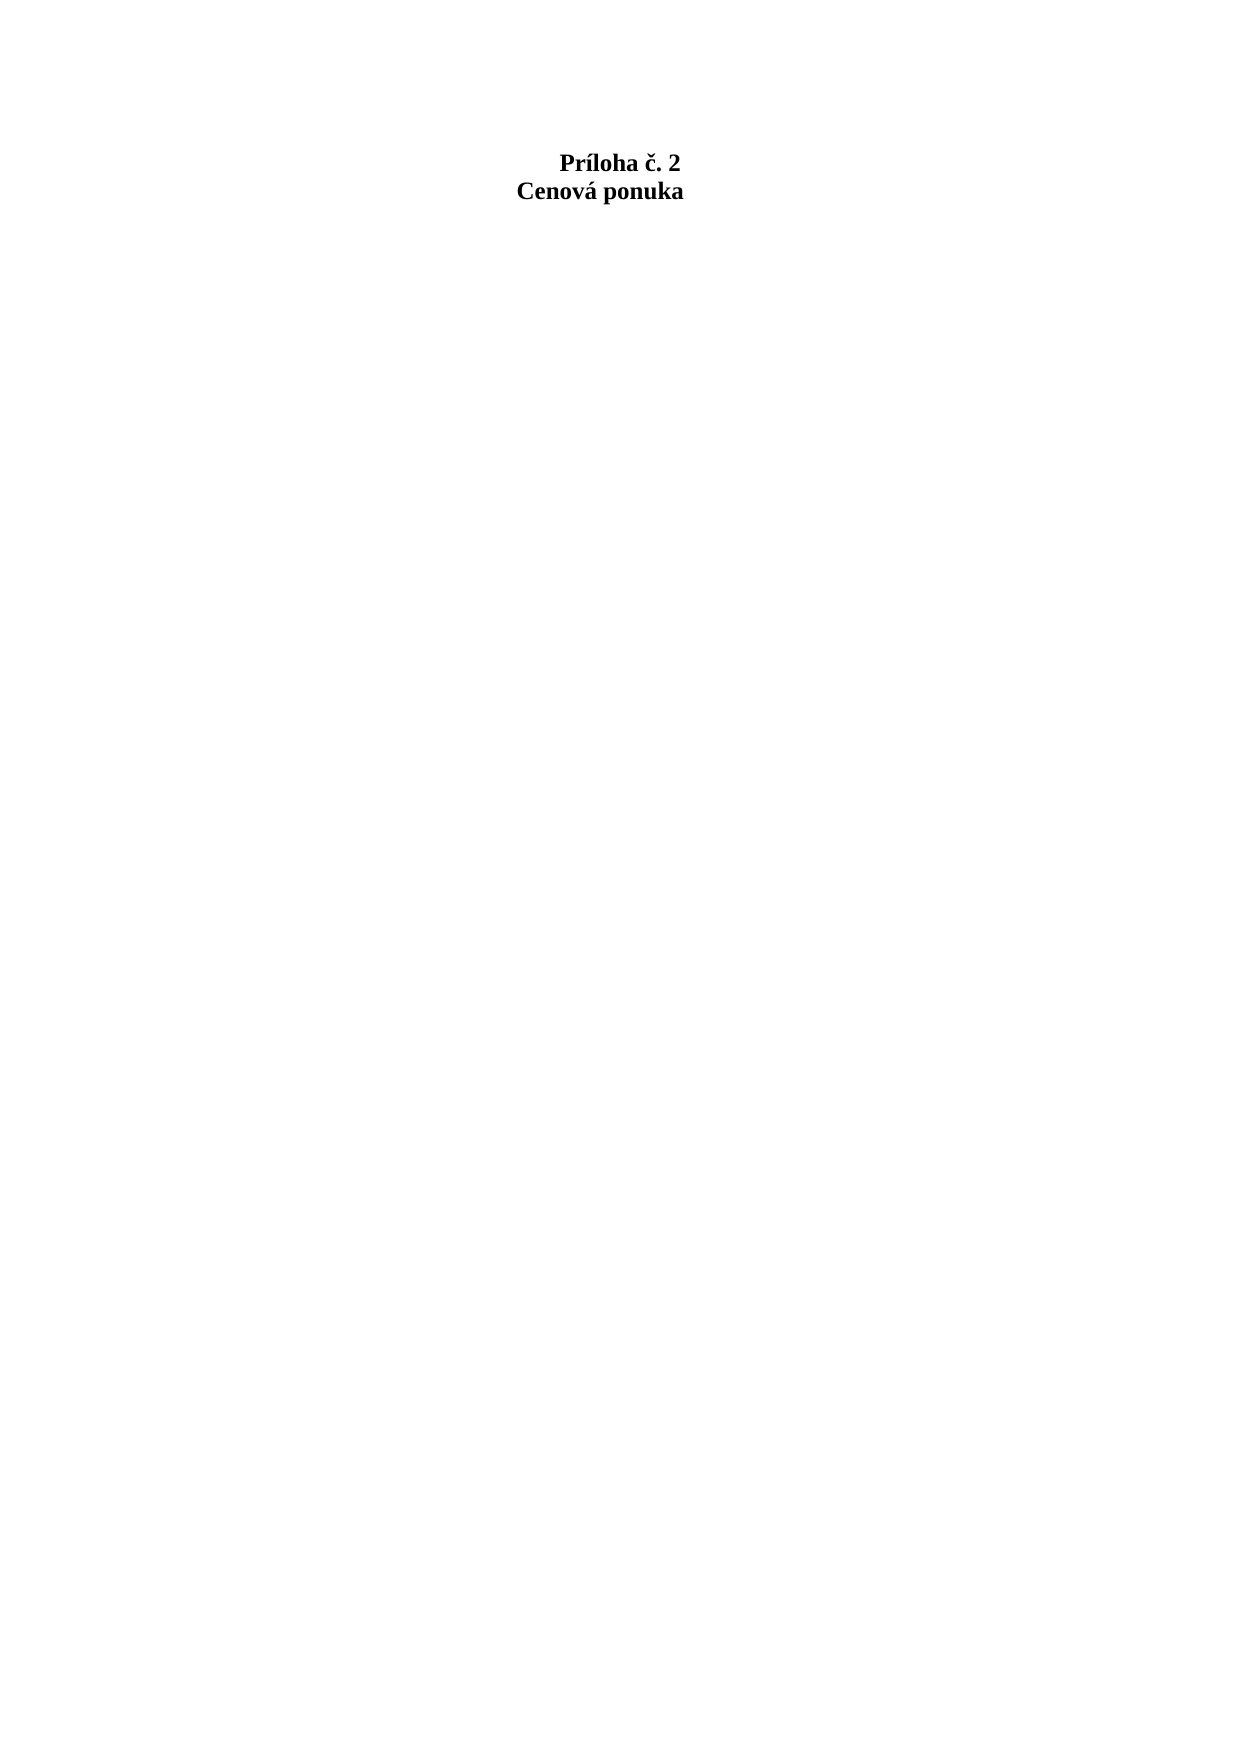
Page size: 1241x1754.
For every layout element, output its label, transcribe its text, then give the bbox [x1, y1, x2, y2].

text Príloha č. 2 [148, 148, 1093, 176]
text Cenová ponuka [443, 176, 1093, 205]
